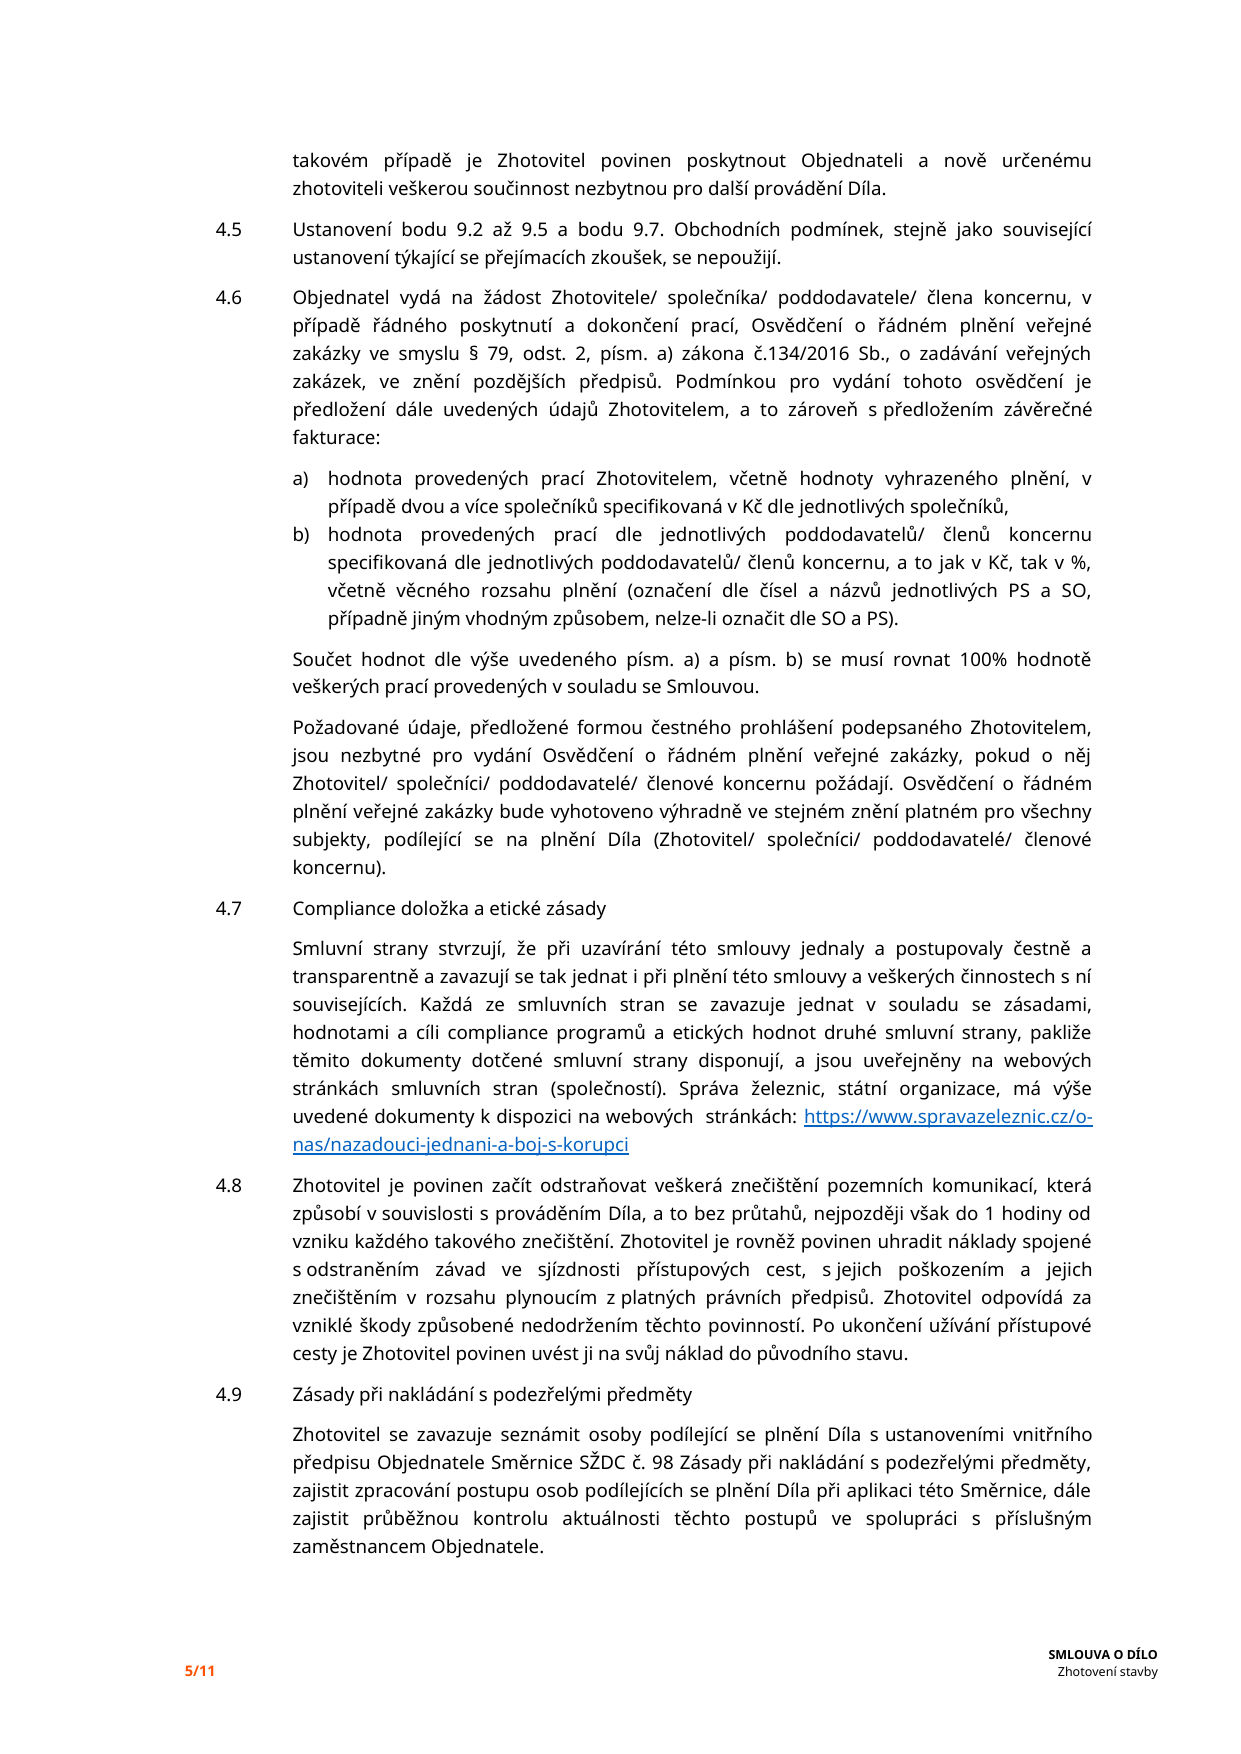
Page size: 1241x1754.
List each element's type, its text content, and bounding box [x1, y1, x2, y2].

text Požadované údaje, předložené formou čestného prohlášení podepsaného Zhotovitelem, jsou nezbytné pro vydání Osvědčení o řádném plnění veřejné zakázky, pokud o něj Zhotovitel/ společníci/ poddodavatelé/ členové koncernu požádají. Osvědčení o řádném plnění veřejné zakázky bude vyhotoveno výhradně ve stejném znění platném pro všechny subjekty, podílející se na plnění Díla (Zhotovitel/ společníci/ poddodavatelé/ členové koncernu). [292, 714, 1093, 880]
list Compliance doložka a etické zásady [216, 895, 1093, 921]
text Ustanovení bodu 9.2 až 9.5 a bodu 9.7. Obchodních podmínek, stejně jako související ustanovení týkající se přejímacích zkoušek, se nepoužijí. [216, 216, 1093, 269]
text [216, 147, 1093, 201]
text Objednatel vydá na žádost Zhotovitele/ společníka/ poddodavatele/ člena koncernu, v případě řádného poskytnutí a dokončení prací, Osvědčení o řádném plnění veřejné zakázky ve smyslu § 79, odst. 2, písm. a) zákona č.134/2016 Sb., o zadávání veřejných zakázek, ve znění pozdějších předpisů. Podmínkou pro vydání tohoto osvědčení je předložení dále uvedených údajů Zhotovitelem, a to zároveň s předložením závěrečné fakturace: [216, 284, 1093, 450]
text Součet hodnot dle výše uvedeného písm. a) a písm. b) se musí rovnat 100% hodnotě veškerých prací provedených v souladu se Smlouvou. [292, 646, 1093, 699]
list hodnota provedených prací Zhotovitelem, včetně hodnoty vyhrazeného plnění, v případě dvou a více společníků specifikovaná v Kč dle jednotlivých společníků, [292, 465, 1093, 519]
text hodnota provedených prací dle jednotlivých poddodavatelů/ členů koncernu specifikovaná dle jednotlivých poddodavatelů/ členů koncernu, a to jak v Kč, tak v %, včetně věcného rozsahu plnění (označení dle čísel a názvů jednotlivých PS a SO, případně jiným vhodným způsobem, nelze-li označit dle SO a PS). [292, 521, 1093, 631]
list Zhotovitel je povinen začít odstraňovat veškerá znečištění pozemních komunikací, která způsobí v souvislosti s prováděním Díla, a to bez průtahů, nejpozději však do 1 hodiny od vzniku každého takového znečištění. Zhotovitel je rovněž povinen uhradit náklady spojené s odstraněním závad ve sjízdnosti přístupových cest, s jejich poškozením a jejich znečištěním v rozsahu plynoucím z platných právních předpisů. Zhotovitel odpovídá za vzniklé škody způsobené nedodržením těchto povinností. Po ukončení užívání přístupové cesty je Zhotovitel povinen uvést ji na svůj náklad do původního stavu. [216, 1172, 1093, 1366]
list Zásady při nakládání s podezřelými předměty [216, 1381, 1093, 1406]
list Zhotovitel se zavazuje seznámit osoby podílející se plnění Díla s ustanoveními vnitřního předpisu Objednatele Směrnice SŽDC č. 98 Zásady při nakládání s podezřelými předměty, zajistit zpracování postupu osob podílejících se plnění Díla při aplikaci této Směrnice, dále zajistit průběžnou kontrolu aktuálnosti těchto postupů ve spolupráci s příslušným zaměstnancem Objednatele. [292, 1421, 1093, 1559]
list Smluvní strany stvrzují, že při uzavírání této smlouvy jednaly a postupovaly čestně a transparentně a zavazují se tak jednat i při plnění této smlouvy a veškerých činnostech s ní souvisejících. Každá ze smluvních stran se zavazuje jednat v souladu se zásadami, hodnotami a cíli compliance programů a etických hodnot druhé smluvní strany, pakliže těmito dokumenty dotčené smluvní strany disponují, a jsou uveřejněny na webových stránkách smluvních stran (společností). Správa železnic, státní organizace, má výše uvedené dokumenty k dispozici na webových stránkách: https://www.spravazeleznic.cz/o-nas/nazadouci-jednani-a-boj-s-korupci [292, 936, 1093, 1157]
